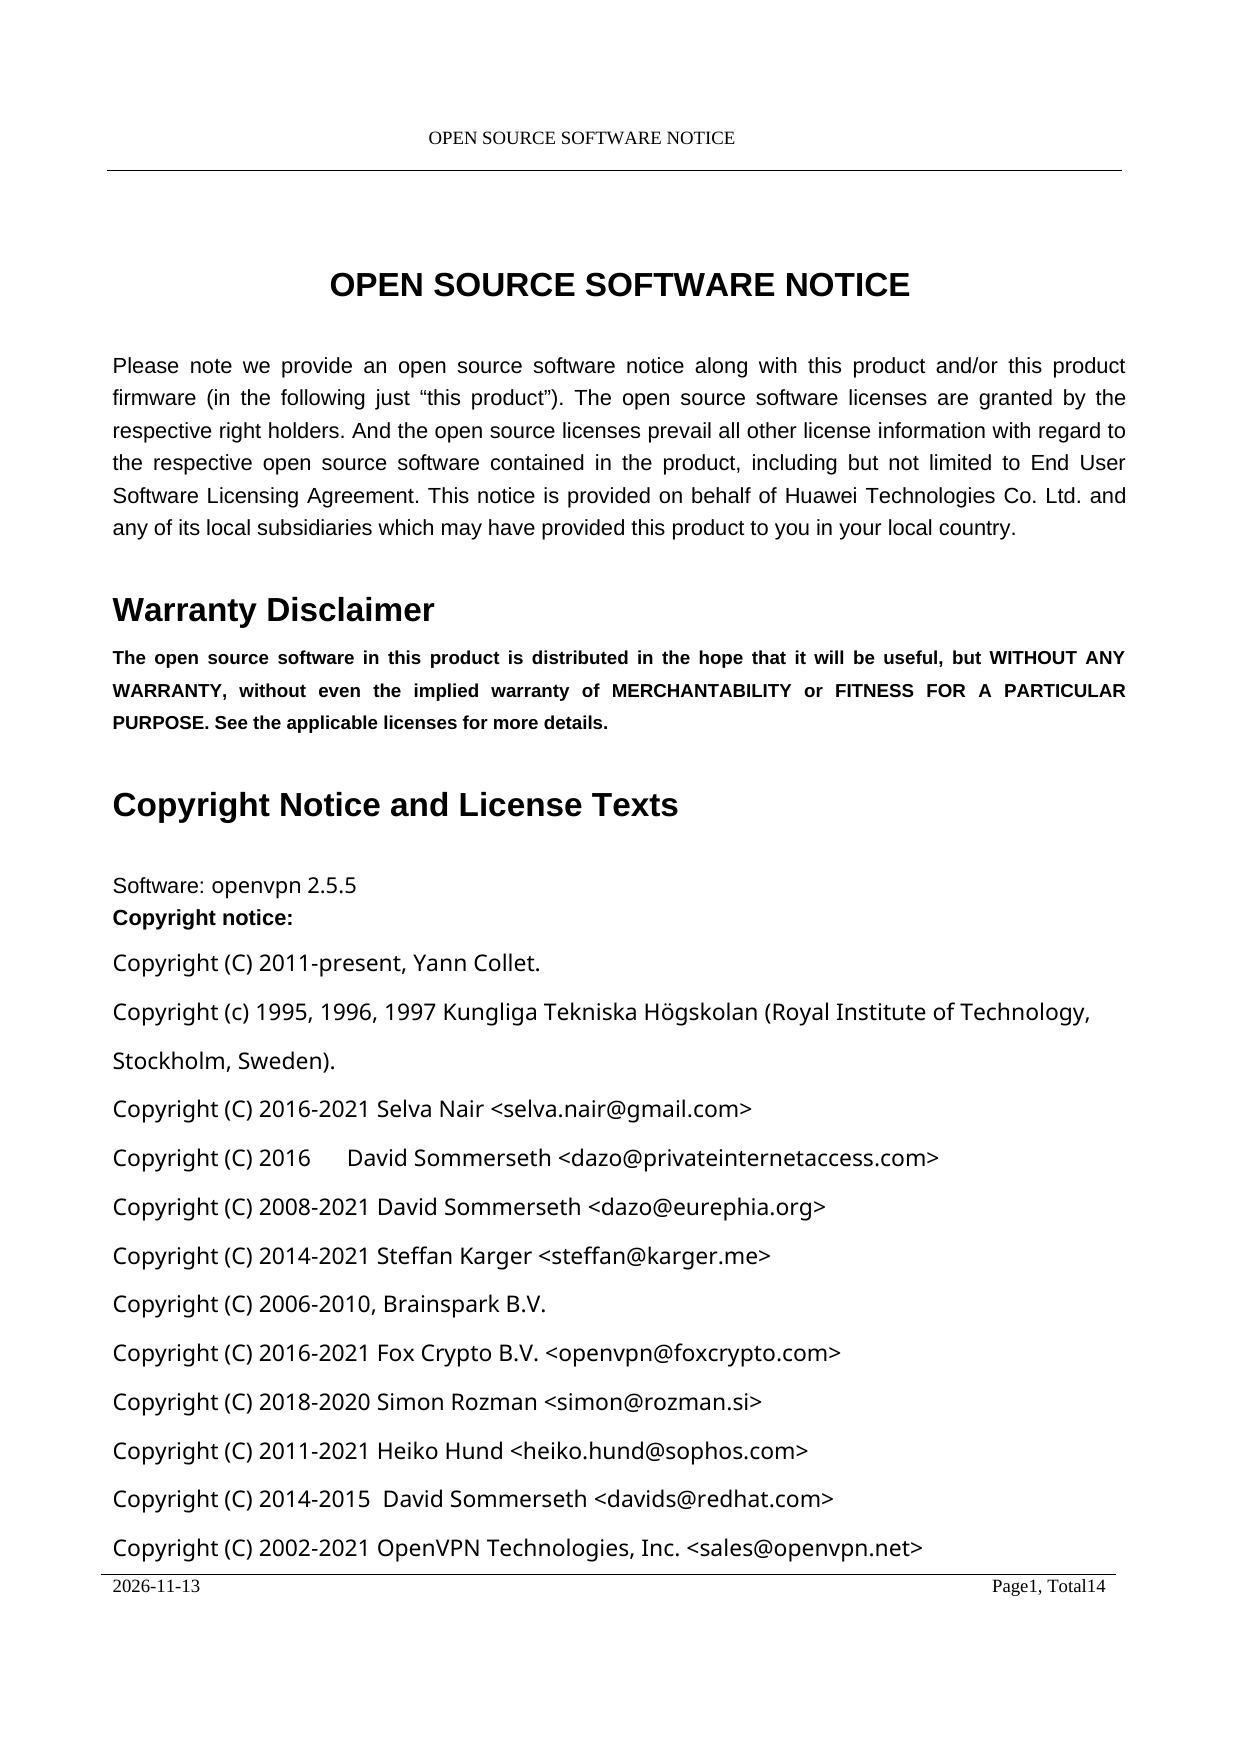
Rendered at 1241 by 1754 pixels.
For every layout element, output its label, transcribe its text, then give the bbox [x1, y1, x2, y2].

text OPEN SOURCE SOFTWARE NOTICE [112, 251, 1128, 316]
text Warranty Disclaimer [112, 576, 1128, 641]
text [112, 947, 1128, 1564]
text Please note we provide an open source software notice along with this product and/or this product firmware (in the following just “this product”). The open source software licenses are granted by the respective right holders. And the open source licenses prevail all other license information with regard to the respective open source software contained in the product, including but not limited to End User Software Licensing Agreement. This notice is provided on behalf of Huawei Technologies Co. Ltd. and any of its local subsidiaries which may have provided this product to you in your local country. [112, 349, 1128, 544]
text Copyright notice: [112, 901, 1128, 934]
text Software: openvpn 2.5.5 [112, 869, 1128, 901]
text The open source software in this product is distributed in the hope that it will be useful, but WITHOUT ANY WARRANTY, without even the implied warranty of MERCHANTABILITY or FITNESS FOR A PARTICULAR PURPOSE. See the applicable licenses for more details. [112, 641, 1128, 739]
text Copyright Notice and License Texts [112, 771, 1128, 836]
